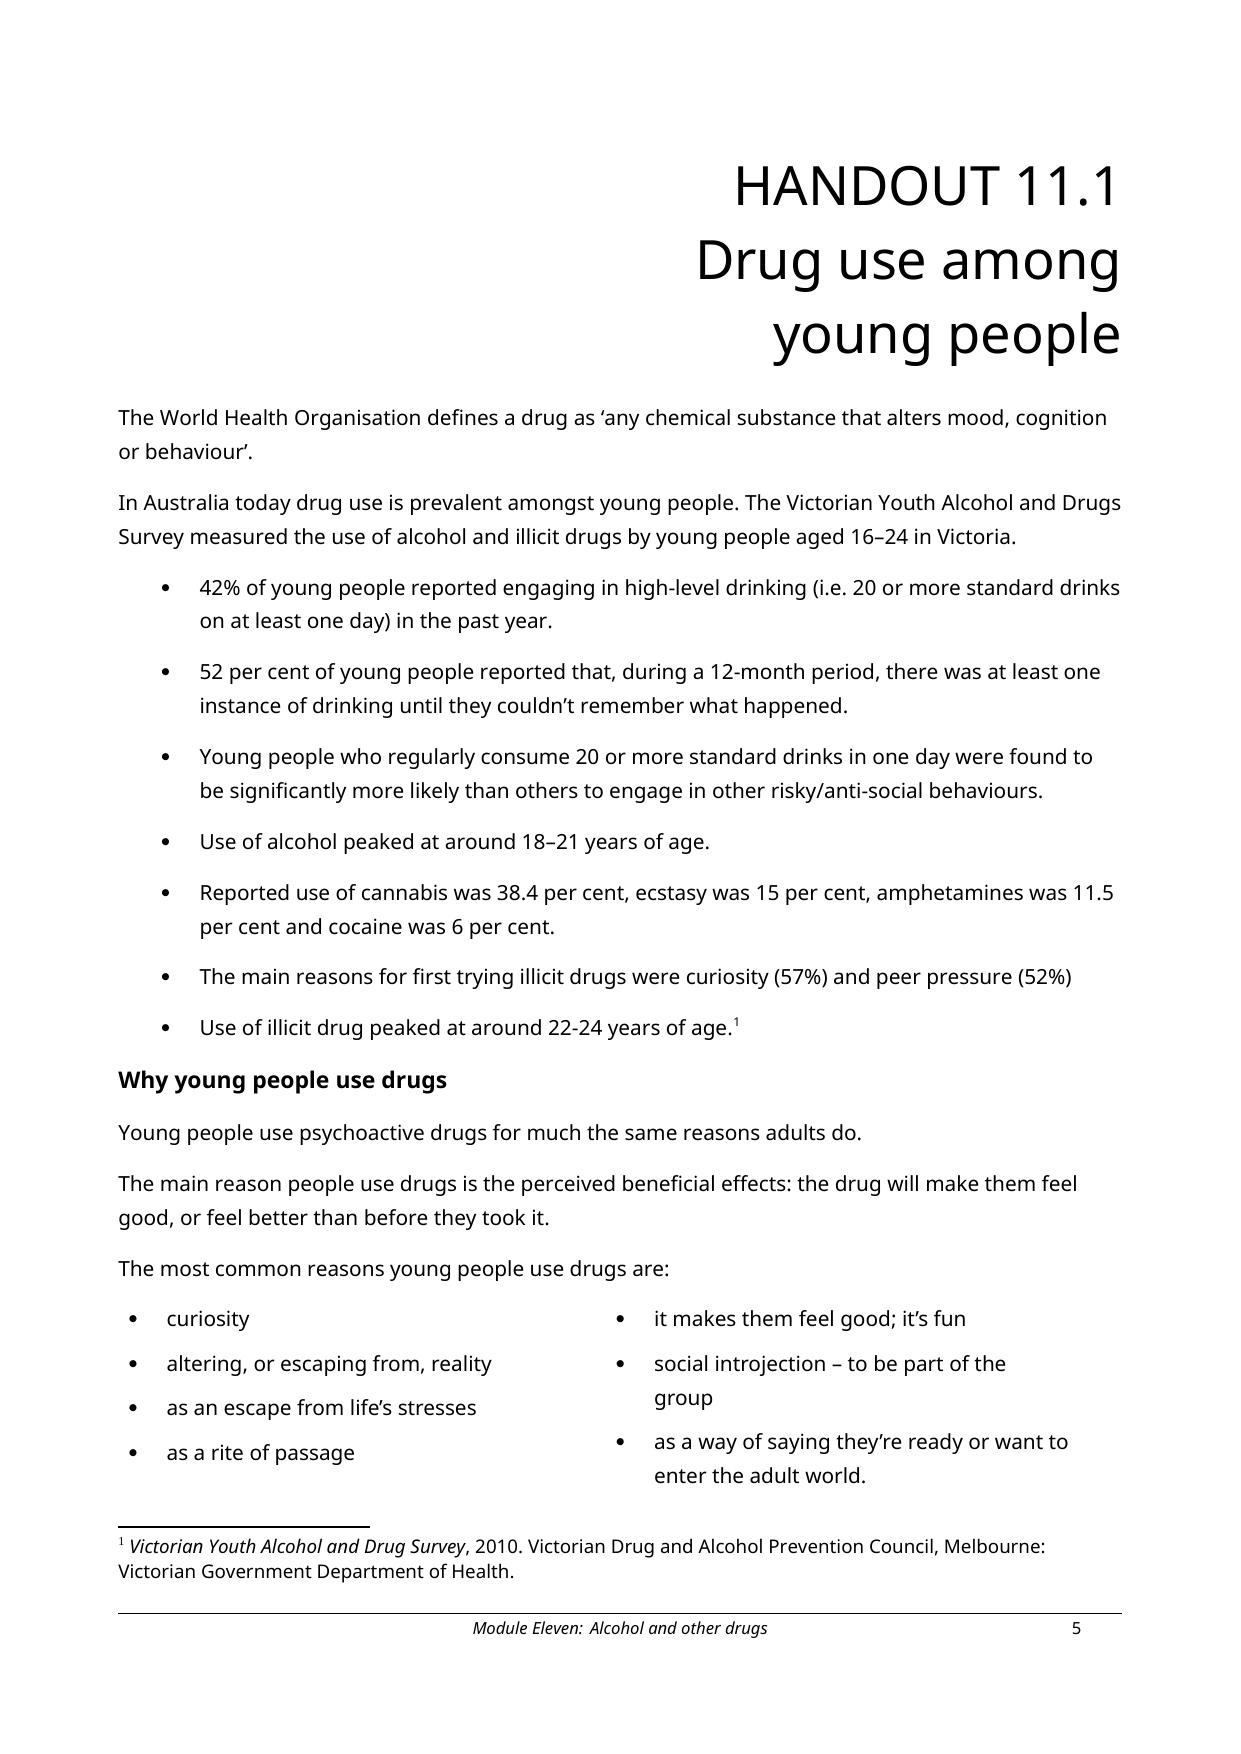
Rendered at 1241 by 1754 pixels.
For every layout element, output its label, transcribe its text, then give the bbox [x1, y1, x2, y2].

list The main reasons for first trying illicit drugs were curiosity (57%) and peer pressure (52%) [162, 962, 1122, 991]
list Reported use of cannabis was 38.4 per cent, ecstasy was 15 per cent, amphetamines was 11.5 per cent and cocaine was 6 per cent. [162, 878, 1122, 940]
list Young people who regularly consume 20 or more standard drinks in one day were found to be significantly more likely than others to engage in other risky/anti-social behaviours. [162, 742, 1122, 805]
text The main reason people use drugs is the perceived beneficial effects: the drug will make them feel good, or feel better than before they took it. [118, 1169, 1122, 1231]
text The most common reasons young people use drugs are: [118, 1254, 1122, 1282]
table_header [62, 1304, 549, 1505]
list Use of alcohol peaked at around 18–21 years of age. [162, 827, 1122, 855]
text Drug use among young people [118, 221, 1122, 369]
list Use of illicit drug peaked at around 22-24 years of age. [162, 1013, 1122, 1042]
list 42% of young people reported engaging in high-level drinking (i.e. 20 or more standard drinks on at least one day) in the past year. [162, 573, 1122, 635]
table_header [549, 1304, 1082, 1505]
text The World Health Organisation defines a drug as ‘any chemical substance that alters mood, cognition or behaviour’. [118, 403, 1122, 466]
list 52 per cent of young people reported that, during a 12-month period, there was at least one instance of drinking until they couldn’t remember what happened. [162, 657, 1122, 720]
text Young people use psychoactive drugs for much the same reasons adults do. [118, 1118, 1122, 1147]
text In Australia today drug use is prevalent amongst young people. The Victorian Youth Alcohol and Drugs Survey measured the use of alcohol and illicit drugs by young people aged 16–24 in Victoria. [118, 488, 1122, 550]
text HANDOUT 11.1 [118, 148, 1122, 221]
text Why young people use drugs [118, 1064, 1122, 1095]
